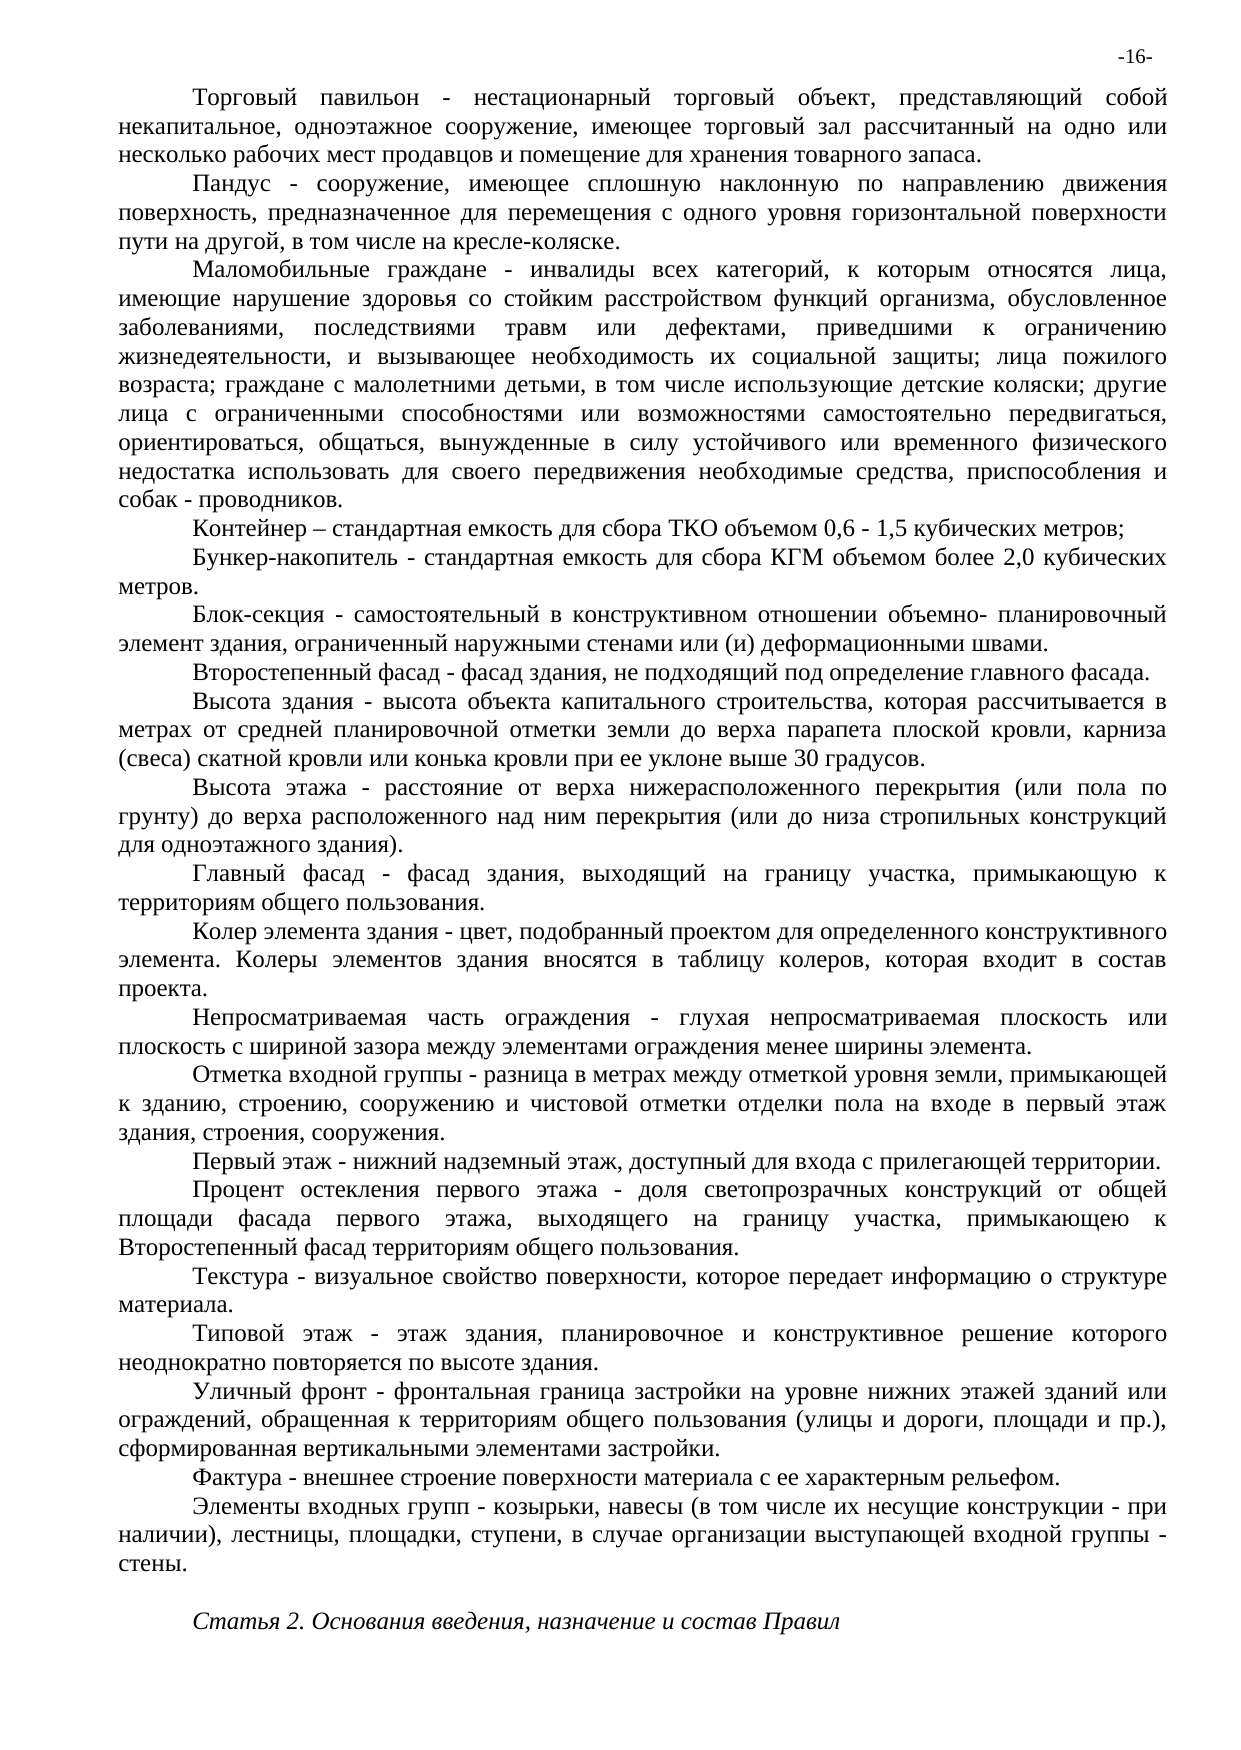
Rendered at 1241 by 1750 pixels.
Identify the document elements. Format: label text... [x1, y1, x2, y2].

text Блок-секция - самостоятельный в конструктивном отношении объемно- планировочный элемент здания, ограниченный наружными стенами или (и) деформационными швами. [118, 599, 1168, 657]
text Отметка входной группы - разница в метрах между отметкой уровня земли, примыкающей к зданию, строению, сооружению и чистовой отметки отделки пола на входе в первый этаж здания, строения, сооружения. [118, 1059, 1168, 1146]
text Торговый павильон - нестационарный торговый объект, представляющий собой некапитальное, одноэтажное сооружение, имеющее торговый зал рассчитанный на одно или несколько рабочих мест продавцов и помещение для хранения товарного запаса. [118, 82, 1168, 168]
text Статья 2. Основания введения, назначение и состав Правил [118, 1606, 1168, 1634]
text Элементы входных групп - козырьки, навесы (в том числе их несущие конструкции - при наличии), лестницы, площадки, ступени, в случае организации выступающей входной группы - стены. [118, 1491, 1168, 1577]
text Фактура - внешнее строение поверхности материала с ее характерным рельефом. [118, 1462, 1168, 1491]
text Главный фасад - фасад здания, выходящий на границу участка, примыкающую к территориям общего пользования. [118, 858, 1168, 916]
text Непросматриваемая часть ограждения - глухая непросматриваемая плоскость или плоскость с шириной зазора между элементами ограждения менее ширины элемента. [118, 1002, 1168, 1059]
text Высота этажа - расстояние от верха нижерасположенного перекрытия (или пола по грунту) до верха расположенного над ним перекрытия (или до низа стропильных конструкций для одноэтажного здания). [118, 772, 1168, 858]
text Высота здания - высота объекта капитального строительства, которая рассчитывается в метрах от средней планировочной отметки земли до верха парапета плоской кровли, карниза (свеса) скатной кровли или конька кровли при ее уклоне выше 30 градусов. [118, 686, 1168, 772]
text Уличный фронт - фронтальная граница застройки на уровне нижних этажей зданий или ограждений, обращенная к территориям общего пользования (улицы и дороги, площади и пр.), сформированная вертикальными элементами застройки. [118, 1376, 1168, 1462]
text Бункер-накопитель - стандартная емкость для сбора КГМ объемом более 2,0 кубических метров. [118, 542, 1168, 599]
text Колер элемента здания - цвет, подобранный проектом для определенного конструктивного элемента. Колеры элементов здания вносятся в таблицу колеров, которая входит в состав проекта. [118, 916, 1168, 1002]
text Процент остекления первого этажа - доля светопрозрачных конструкций от общей площади фасада первого этажа, выходящего на границу участка, примыкающею к Второстепенный фасад территориям общего пользования. [118, 1174, 1168, 1261]
text Текстура - визуальное свойство поверхности, которое передает информацию о структуре материала. [118, 1261, 1168, 1318]
text Первый этаж - нижний надземный этаж, доступный для входа с прилегающей территории. [118, 1146, 1168, 1174]
text Пандус - сооружение, имеющее сплошную наклонную по направлению движения поверхность, предназначенное для перемещения с одного уровня горизонтальной поверхности пути на другой, в том числе на кресле-коляске. [118, 168, 1168, 254]
text Второстепенный фасад - фасад здания, не подходящий под определение главного фасада. [118, 657, 1168, 686]
text Контейнер – стандартная емкость для сбора ТКО объемом 0,6 - 1,5 кубических метров; [118, 513, 1168, 542]
text Типовой этаж - этаж здания, планировочное и конструктивное решение которого неоднократно повторяется по высоте здания. [118, 1318, 1168, 1376]
text Маломобильные граждане - инвалиды всех категорий, к которым относятся лица, имеющие нарушение здоровья со стойким расстройством функций организма, обусловленное заболеваниями, последствиями травм или дефектами, приведшими к ограничению жизнедеятельности, и вызывающее необходимость их социальной защиты; лица пожилого возраста; граждане с малолетними детьми, в том числе использующие детские коляски; другие лица с ограниченными способностями или возможностями самостоятельно передвигаться, ориентироваться, общаться, вынужденные в силу устойчивого или временного физического недостатка использовать для своего передвижения необходимые средства, приспособления и собак - проводников. [118, 254, 1168, 513]
